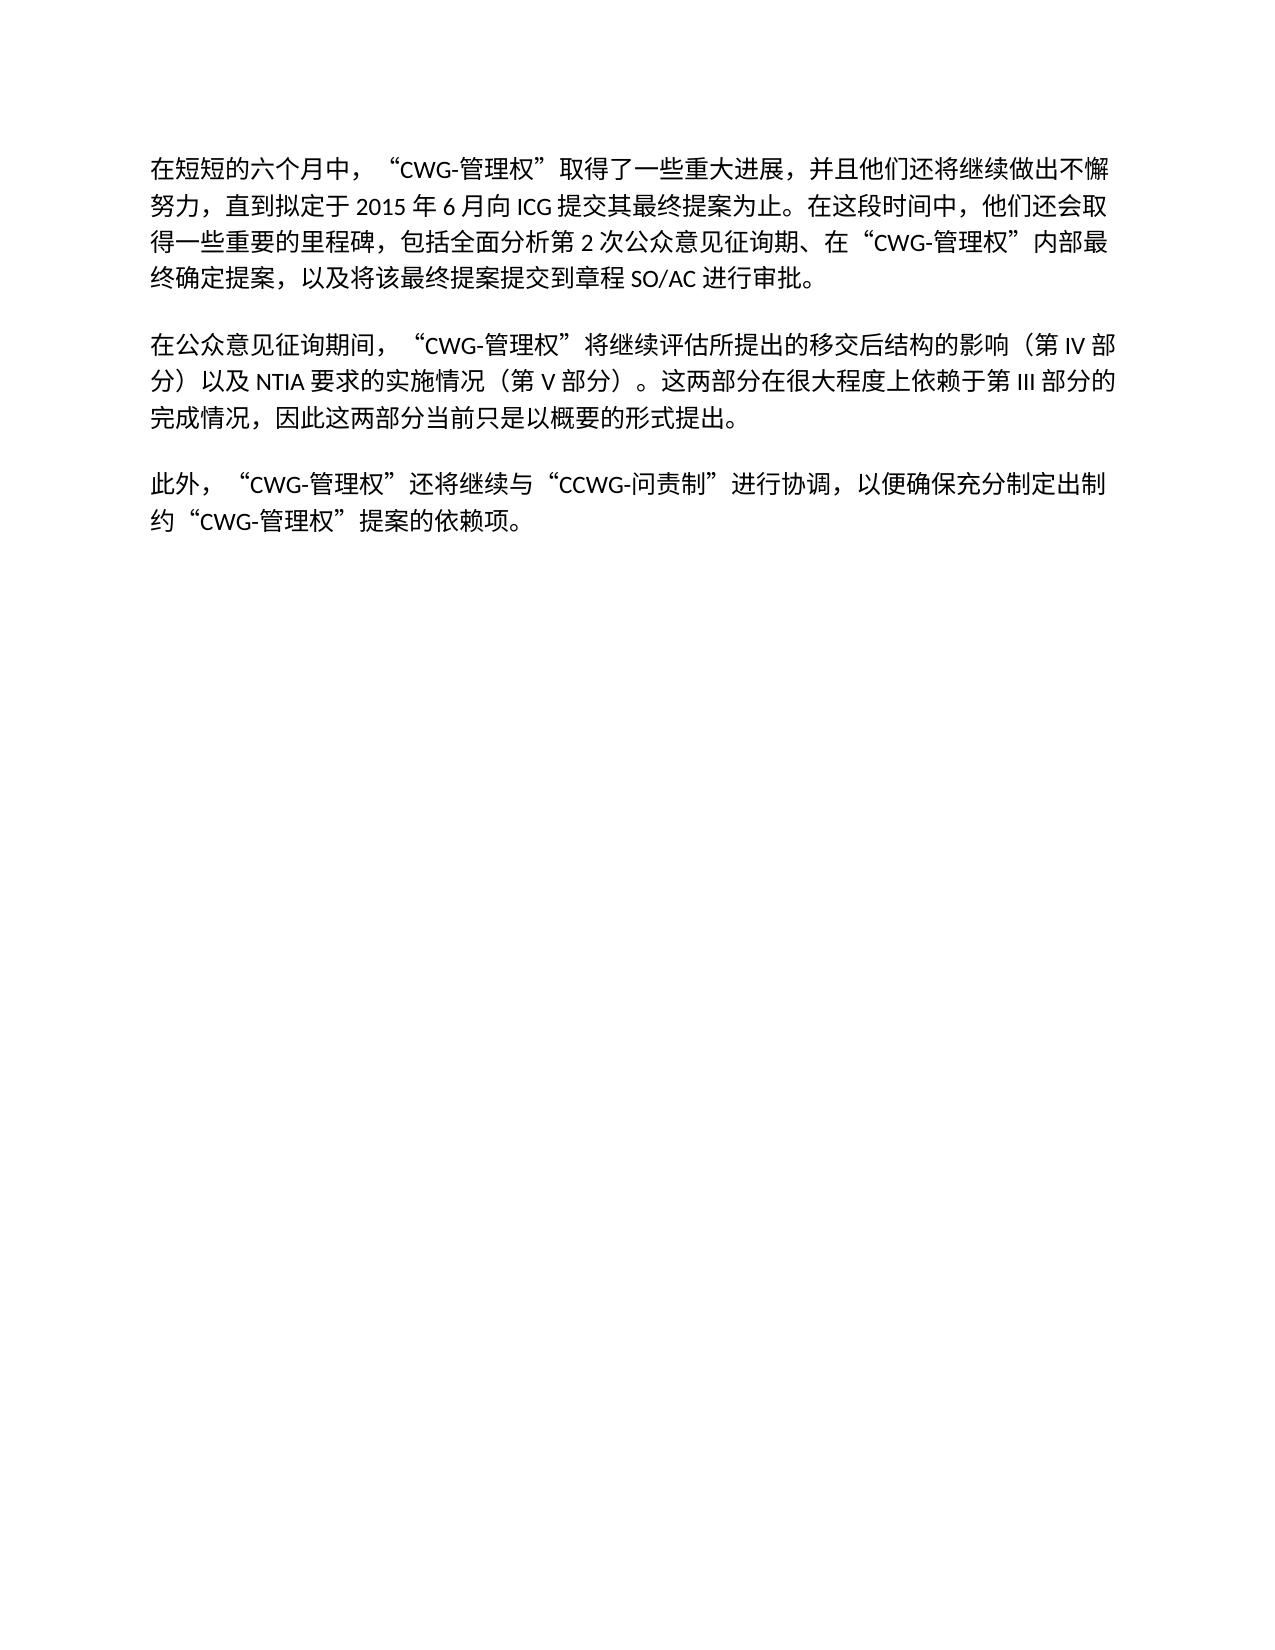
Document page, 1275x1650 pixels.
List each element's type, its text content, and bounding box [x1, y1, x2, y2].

text 在公众意见征询期间，“CWG-管理权”将继续评估所提出的移交后结构的影响（第 IV 部分）以及 NTIA 要求的实施情况（第 V 部分）。这两部分在很大程度上依赖于第 III 部分的完成情况，因此这两部分当前只是以概要的形式提出。 [150, 326, 1125, 434]
text 在短短的六个月中，“CWG-管理权”取得了一些重大进展，并且他们还将继续做出不懈努力，直到拟定于 2015 年 6 月向 ICG 提交其最终提案为止。在这段时间中，他们还会取得一些重要的里程碑，包括全面分析第 2 次公众意见征询期、在“CWG-管理权”内部最终确定提案，以及将该最终提案提交到章程 SO/AC 进行审批。 [150, 150, 1125, 295]
text 此外，“CWG-管理权”还将继续与“CCWG-问责制”进行协调，以便确保充分制定出制约“CWG-管理权”提案的依赖项。 [150, 465, 1125, 537]
